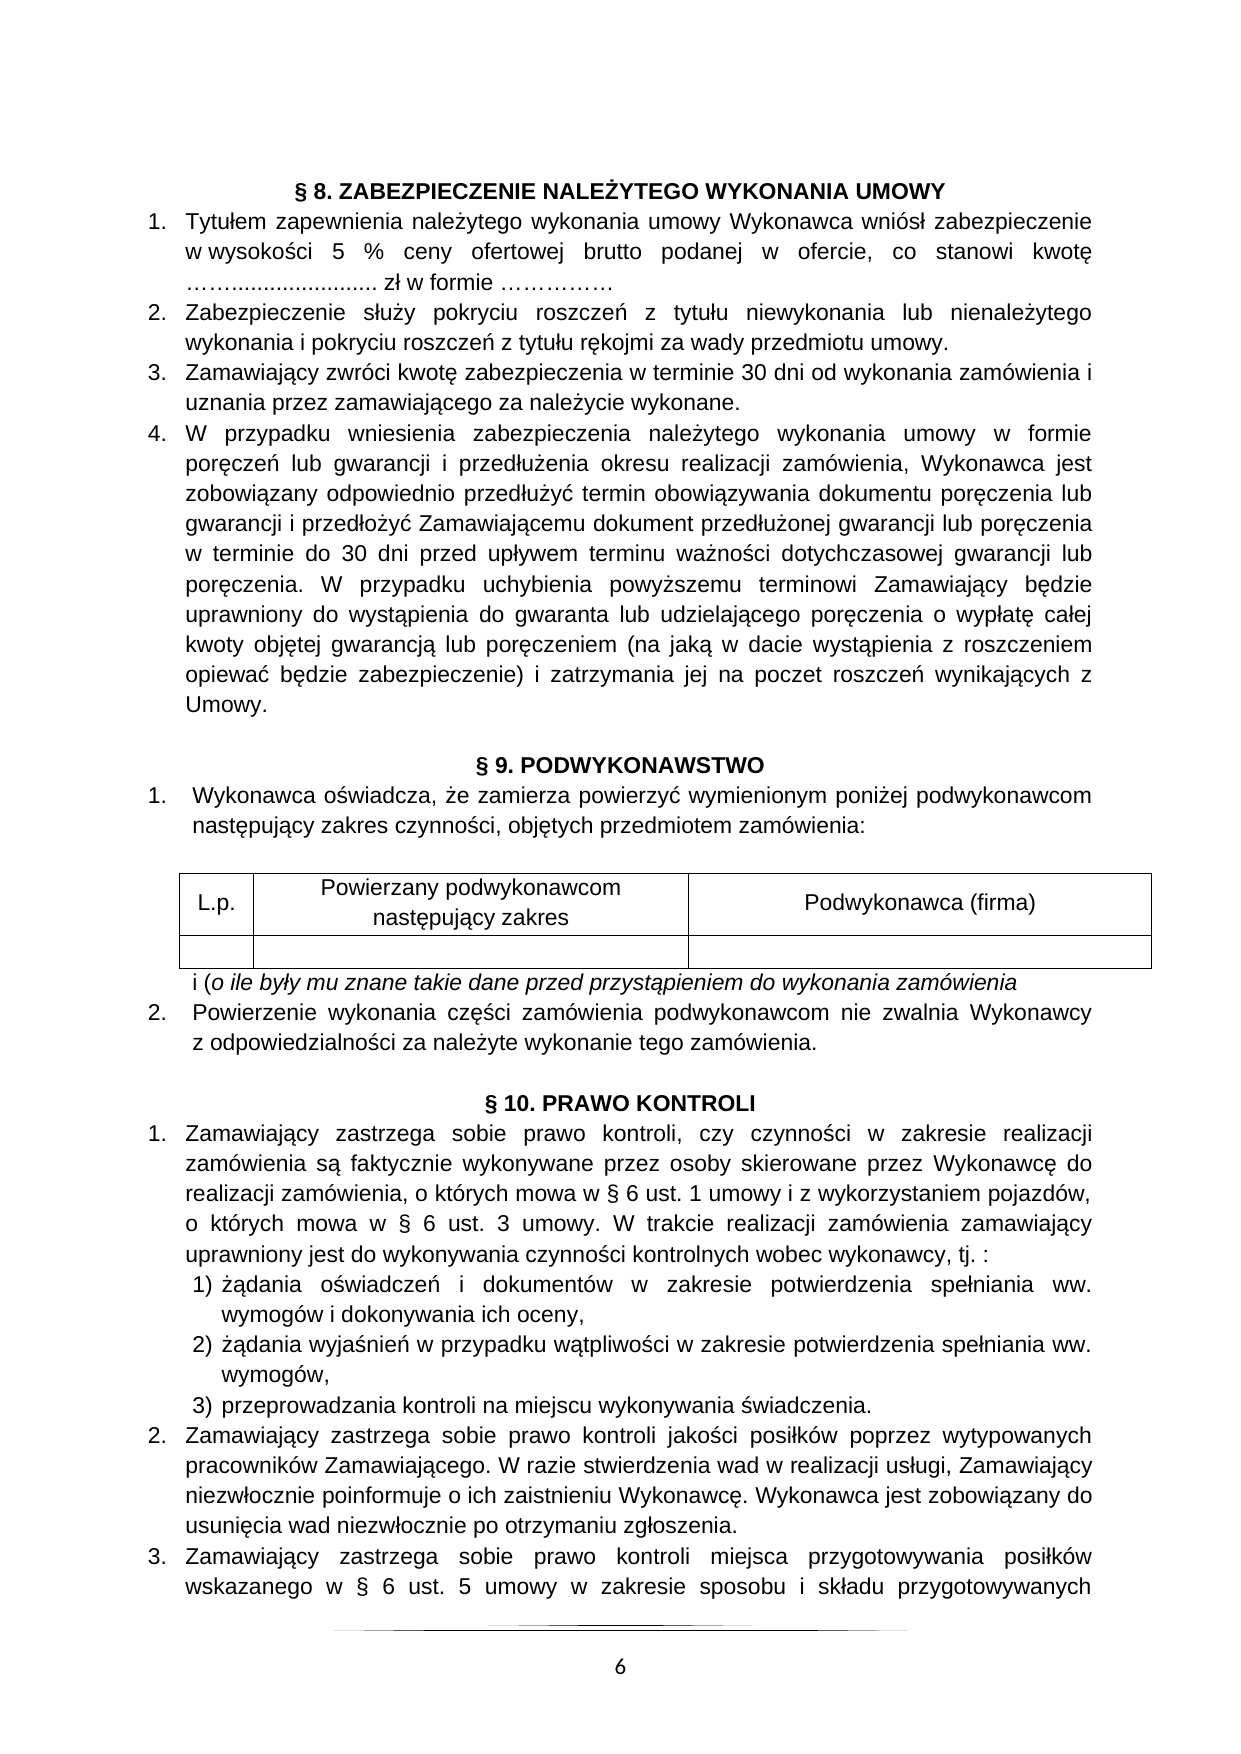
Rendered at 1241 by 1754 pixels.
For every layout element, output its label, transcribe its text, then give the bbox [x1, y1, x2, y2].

text § 8. ZABEZPIECZENIE NALEŻYTEGO WYKONANIA UMOWY [148, 178, 1093, 204]
text i (o ile były mu znane takie dane przed przystąpieniem do wykonania zamówienia [192, 969, 1093, 995]
list przeprowadzania kontroli na miejscu wykonywania świadczenia. [192, 1392, 1093, 1418]
table_cell [689, 936, 1151, 968]
list W przypadku wniesienia zabezpieczenia należytego wykonania umowy w formie poręczeń lub gwarancji i przedłużenia okresu realizacji zamówienia, Wykonawca jest zobowiązany odpowiednio przedłużyć termin obowiązywania dokumentu poręczenia lub gwarancji i przedłożyć Zamawiającemu dokument przedłużonej gwarancji lub poręczenia w terminie do 30 dni przed upływem terminu ważności dotychczasowej gwarancji lub poręczenia. W przypadku uchybienia powyższemu terminowi Zamawiający będzie uprawniony do wystąpienia do gwaranta lub udzielającego poręczenia o wypłatę całej kwoty objętej gwarancją lub poręczeniem (na jaką w dacie wystąpienia z roszczeniem opiewać będzie zabezpieczenie) i zatrzymania jej na poczet roszczeń wynikających z Umowy. [148, 419, 1093, 718]
list Zamawiający zwróci kwotę zabezpieczenia w terminie 30 dni od wykonania zamówienia i uznania przez zamawiającego za należycie wykonane. [148, 359, 1093, 416]
table_cell [254, 936, 688, 968]
table_header Podwykonawca (firma) [689, 874, 1151, 934]
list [148, 1543, 1093, 1599]
text § 10. PRAWO KONTROLI [148, 1089, 1093, 1116]
text § 9. PODWYKONAWSTWO [148, 752, 1093, 778]
list żądania oświadczeń i dokumentów w zakresie potwierdzenia spełniania ww. wymogów i dokonywania ich oceny, [192, 1271, 1093, 1327]
list Zamawiający zastrzega sobie prawo kontroli, czy czynności w zakresie realizacji zamówienia są faktycznie wykonywane przez osoby skierowane przez Wykonawcę do realizacji zamówienia, o których mowa w § 6 ust. 1 umowy i z wykorzystaniem pojazdów, o których mowa w § 6 ust. 3 umowy. W trakcie realizacji zamówienia zamawiający uprawniony jest do wykonywania czynności kontrolnych wobec wykonawcy, tj. : [148, 1120, 1093, 1267]
list Wykonawca oświadcza, że zamierza powierzyć wymienionym poniżej podwykonawcom następujący zakres czynności, objętych przedmiotem zamówienia: [148, 782, 1093, 838]
table_header Powierzany podwykonawcom następujący zakres [254, 874, 688, 934]
table_cell [180, 936, 253, 968]
list Tytułem zapewnienia należytego wykonania umowy Wykonawca wniósł zabezpieczenie w wysokości 5 % ceny ofertowej brutto podanej w ofercie, co stanowi kwotę ……....................... zł w formie …………… [148, 208, 1093, 295]
table_header L.p. [180, 874, 253, 934]
list Zabezpieczenie służy pokryciu roszczeń z tytułu niewykonania lub nienależytego wykonania i pokryciu roszczeń z tytułu rękojmi za wady przedmiotu umowy. [148, 299, 1093, 355]
list Powierzenie wykonania części zamówienia podwykonawcom nie zwalnia Wykonawcy z odpowiedzialności za należyte wykonanie tego zamówienia. [148, 999, 1093, 1055]
list Zamawiający zastrzega sobie prawo kontroli jakości posiłków poprzez wytypowanych pracowników Zamawiającego. W razie stwierdzenia wad w realizacji usługi, Zamawiający niezwłocznie poinformuje o ich zaistnieniu Wykonawcę. Wykonawca jest zobowiązany do usunięcia wad niezwłocznie po otrzymaniu zgłoszenia. [148, 1422, 1093, 1539]
list żądania wyjaśnień w przypadku wątpliwości w zakresie potwierdzenia spełniania ww. wymogów, [192, 1331, 1093, 1388]
